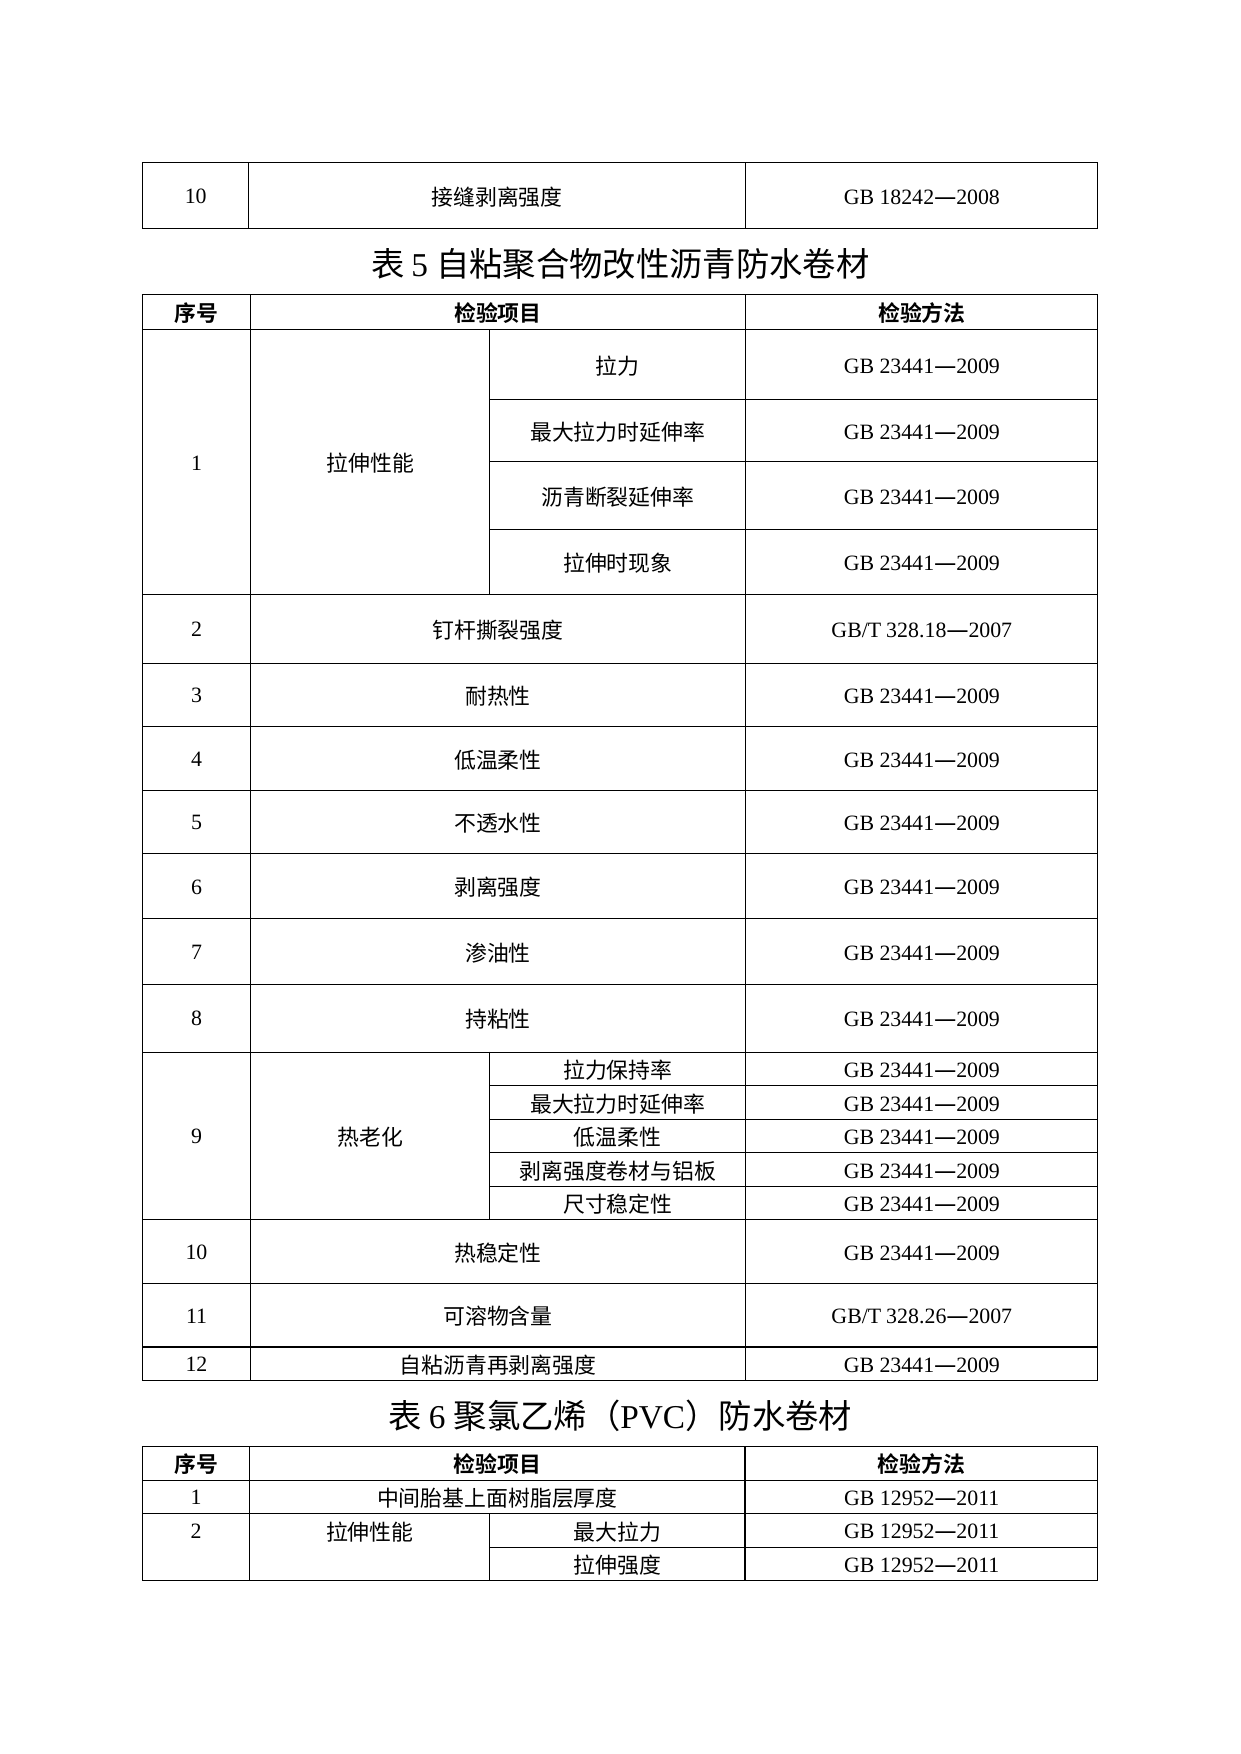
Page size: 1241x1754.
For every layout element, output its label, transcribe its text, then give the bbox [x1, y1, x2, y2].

table_cell 拉伸性能 [251, 330, 489, 594]
table_cell GB 23441—2009 [746, 330, 1097, 399]
table_cell GB 23441—2009 [746, 985, 1097, 1052]
table_cell 1 [143, 1481, 249, 1513]
table_cell GB 23441—2009 [746, 1153, 1097, 1186]
table_cell 剥离强度卷材与铝板 [490, 1153, 745, 1186]
table_cell 最大拉力时延伸率 [490, 400, 745, 461]
table_cell 2 [143, 595, 250, 663]
table_cell 耐热性 [251, 664, 745, 726]
table_cell GB 23441—2009 [746, 791, 1097, 853]
table_cell 最大拉力时延伸率 [490, 1086, 745, 1119]
table_cell GB 23441—2009 [746, 854, 1097, 918]
table_cell 10 [143, 1220, 250, 1283]
table_cell 2 [143, 1514, 249, 1580]
table_cell 接缝剥离强度 [249, 163, 745, 228]
table_cell 5 [143, 791, 250, 853]
table_cell GB 23441—2009 [746, 1187, 1097, 1219]
table_cell 低温柔性 [251, 727, 745, 790]
table_cell GB 12952—2011 [746, 1481, 1097, 1513]
table_cell 尺寸稳定性 [490, 1187, 745, 1219]
table_cell 8 [143, 985, 250, 1052]
table_cell 10 [143, 163, 248, 228]
table_header 检验项目 [250, 1447, 744, 1479]
table_cell 拉伸时现象 [490, 530, 745, 594]
table_cell GB 23441—2009 [746, 1220, 1097, 1283]
table_cell 拉伸强度 [490, 1548, 744, 1580]
text 表6 聚氯乙烯（PVC）防水卷材 [187, 1381, 1053, 1446]
table_cell 4 [143, 727, 250, 790]
table_cell GB/T 328.26—2007 [746, 1284, 1097, 1346]
table_cell 钉杆撕裂强度 [251, 595, 745, 663]
table_cell 1 [143, 330, 250, 594]
table_cell 持粘性 [251, 985, 745, 1052]
table_header 序号 [143, 295, 250, 329]
table_cell GB/T 328.18—2007 [746, 595, 1097, 663]
table_cell 拉力 [490, 330, 745, 399]
table_cell 低温柔性 [490, 1120, 745, 1152]
table_cell 自粘沥青再剥离强度 [251, 1348, 745, 1380]
table_cell 11 [143, 1284, 250, 1346]
table_cell 可溶物含量 [251, 1284, 745, 1346]
table_cell 拉伸性能 [250, 1514, 489, 1580]
table_cell 渗油性 [251, 919, 745, 983]
table_header 检验方法 [746, 1447, 1097, 1479]
table_cell 热老化 [251, 1053, 489, 1219]
table_cell GB 23441—2009 [746, 1120, 1097, 1152]
table_cell 沥青断裂延伸率 [490, 462, 745, 529]
table_cell 7 [143, 919, 250, 983]
table_cell 最大拉力 [490, 1514, 744, 1547]
table_cell 中间胎基上面树脂层厚度 [250, 1481, 744, 1513]
table_cell GB 23441—2009 [746, 530, 1097, 594]
table_cell 剥离强度 [251, 854, 745, 918]
table_cell 不透水性 [251, 791, 745, 853]
table_cell GB 23441—2009 [746, 727, 1097, 790]
table_cell 3 [143, 664, 250, 726]
table_cell 热稳定性 [251, 1220, 745, 1283]
table_cell 拉力保持率 [490, 1053, 745, 1085]
table_cell GB 23441—2009 [746, 400, 1097, 461]
table_cell 9 [143, 1053, 250, 1219]
table_cell GB 23441—2009 [746, 664, 1097, 726]
table_cell GB 23441—2009 [746, 1053, 1097, 1085]
table_header 序号 [143, 1447, 249, 1479]
table_cell GB 23441—2009 [746, 1086, 1097, 1119]
table_cell 6 [143, 854, 250, 918]
table_cell GB 12952—2011 [746, 1548, 1097, 1580]
table_cell GB 12952—2011 [746, 1514, 1097, 1547]
table_cell GB 23441—2009 [746, 1348, 1097, 1380]
table_header 检验项目 [251, 295, 745, 329]
text 表5 自粘聚合物改性沥青防水卷材 [187, 229, 1053, 294]
table_cell GB 23441—2009 [746, 462, 1097, 529]
table_cell GB 23441—2009 [746, 919, 1097, 983]
table_cell GB 18242—2008 [746, 163, 1097, 228]
table_header 检验方法 [746, 295, 1097, 329]
table_cell 12 [143, 1348, 250, 1380]
